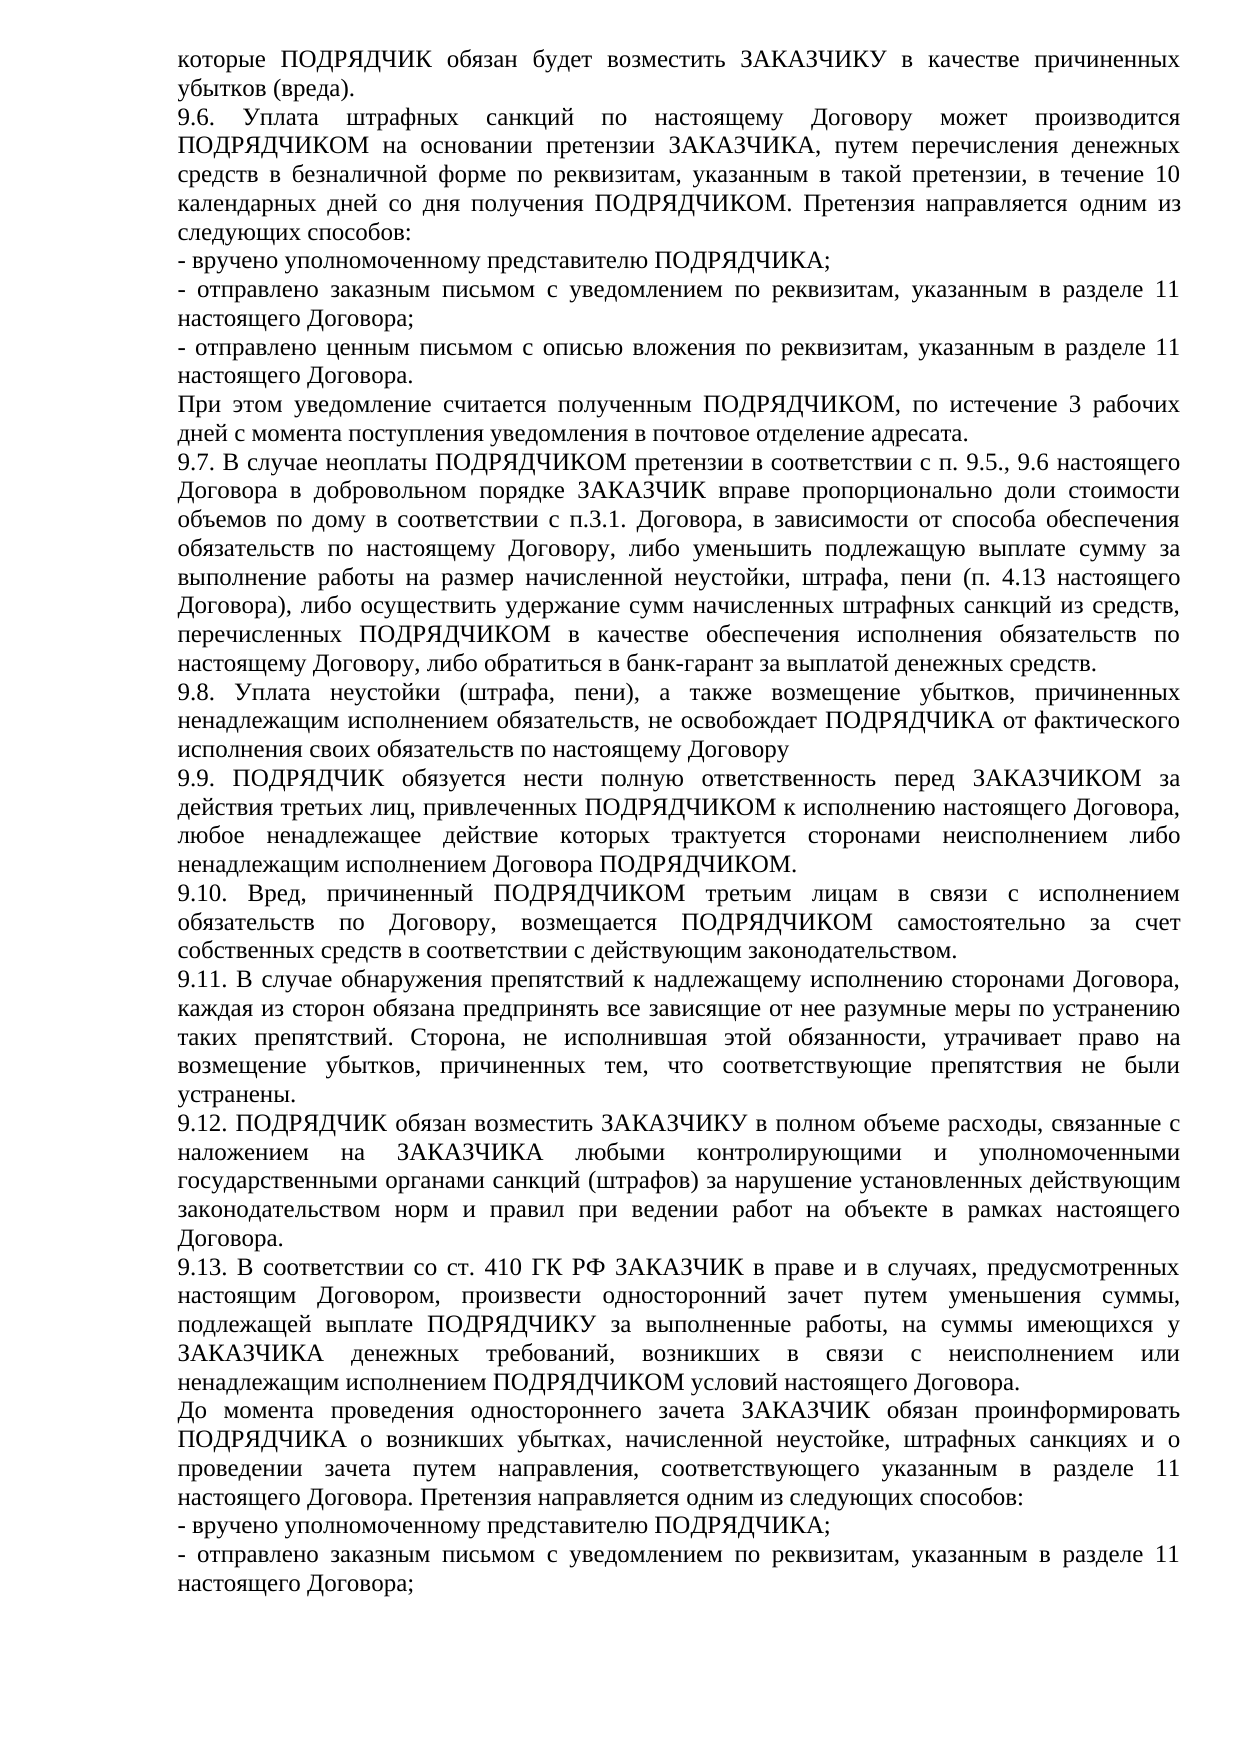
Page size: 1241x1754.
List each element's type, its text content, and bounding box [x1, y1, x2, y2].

text 9.7. В случае неоплаты ПОДРЯДЧИКОМ претензии в соответствии с п. 9.5., 9.6 настоящего Договора в добровольном порядке ЗАКАЗЧИК вправе пропорционально доли стоимости объемов по дому в соответствии с п.3.1. Договора, в зависимости от способа обеспечения обязательств по настоящему Договору, либо уменьшить подлежащую выплате сумму за выполнение работы на размер начисленной неустойки, штрафа, пени (п. 4.13 настоящего Договора), либо осуществить удержание сумм начисленных штрафных санкций из средств, перечисленных ПОДРЯДЧИКОМ в качестве обеспечения исполнения обязательств по настоящему Договору, либо обратиться в банк-гарант за выплатой денежных средств. [177, 447, 1181, 677]
text - отправлено заказным письмом с уведомлением по реквизитам, указанным в разделе 11 настоящего Договора; [177, 1539, 1181, 1597]
text - отправлено заказным письмом с уведомлением по реквизитам, указанным в разделе 11 настоящего Договора; [177, 274, 1181, 332]
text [177, 44, 1181, 102]
text До момента проведения одностороннего зачета ЗАКАЗЧИК обязан проинформировать ПОДРЯДЧИКА о возникших убытках, начисленной неустойке, штрафных санкциях и о проведении зачета путем направления, соответствующего указанным в разделе 11 настоящего Договора. Претензия направляется одним из следующих способов: [177, 1396, 1181, 1511]
text 9.11. В случае обнаружения препятствий к надлежащему исполнению сторонами Договора, каждая из сторон обязана предпринять все зависящие от нее разумные меры по устранению таких препятствий. Сторона, не исполнившая этой обязанности, утрачивает право на возмещение убытков, причиненных тем, что соответствующие препятствия не были устранены. [177, 964, 1181, 1108]
text 9.10. Вред, причиненный ПОДРЯДЧИКОМ третьим лицам в связи с исполнением обязательств по Договору, возмещается ПОДРЯДЧИКОМ самостоятельно за счет собственных средств в соответствии с действующим законодательством. [177, 878, 1181, 964]
text 9.13. В соответствии со ст. 410 ГК РФ ЗАКАЗЧИК в праве и в случаях, предусмотренных настоящим Договором, произвести односторонний зачет путем уменьшения суммы, подлежащей выплате ПОДРЯДЧИКУ за выполненные работы, на суммы имеющихся у ЗАКАЗЧИКА денежных требований, возникших в связи с неисполнением или ненадлежащим исполнением ПОДРЯДЧИКОМ условий настоящего Договора. [177, 1252, 1181, 1396]
text - вручено уполномоченному представителю ПОДРЯДЧИКА; [177, 1511, 1181, 1539]
text При этом уведомление считается полученным ПОДРЯДЧИКОМ, по истечение 3 рабочих дней с момента поступления уведомления в почтовое отделение адресата. [177, 389, 1181, 447]
text - вручено уполномоченному представителю ПОДРЯДЧИКА; [177, 246, 1181, 274]
text - отправлено ценным письмом с описью вложения по реквизитам, указанным в разделе 11 настоящего Договора. [177, 332, 1181, 389]
text 9.12. ПОДРЯДЧИК обязан возместить ЗАКАЗЧИКУ в полном объеме расходы, связанные с наложением на ЗАКАЗЧИКА любыми контролирующими и уполномоченными государственными органами санкций (штрафов) за нарушение установленных действующим законодательством норм и правил при ведении работ на объекте в рамках настоящего Договора. [177, 1108, 1181, 1252]
text 9.8. Уплата неустойки (штрафа, пени), а также возмещение убытков, причиненных ненадлежащим исполнением обязательств, не освобождает ПОДРЯДЧИКА от фактического исполнения своих обязательств по настоящему Договору [177, 677, 1181, 763]
text 9.9. ПОДРЯДЧИК обязуется нести полную ответственность перед ЗАКАЗЧИКОМ за действия третьих лиц, привлеченных ПОДРЯДЧИКОМ к исполнению настоящего Договора, любое ненадлежащее действие которых трактуется сторонами неисполнением либо ненадлежащим исполнением Договора ПОДРЯДЧИКОМ. [177, 763, 1181, 878]
text 9.6. Уплата штрафных санкций по настоящему Договору может производится ПОДРЯДЧИКОМ на основании претензии ЗАКАЗЧИКА, путем перечисления денежных средств в безналичной форме по реквизитам, указанным в такой претензии, в течение 10 календарных дней со дня получения ПОДРЯДЧИКОМ. Претензия направляется одним из следующих способов: [177, 102, 1181, 246]
